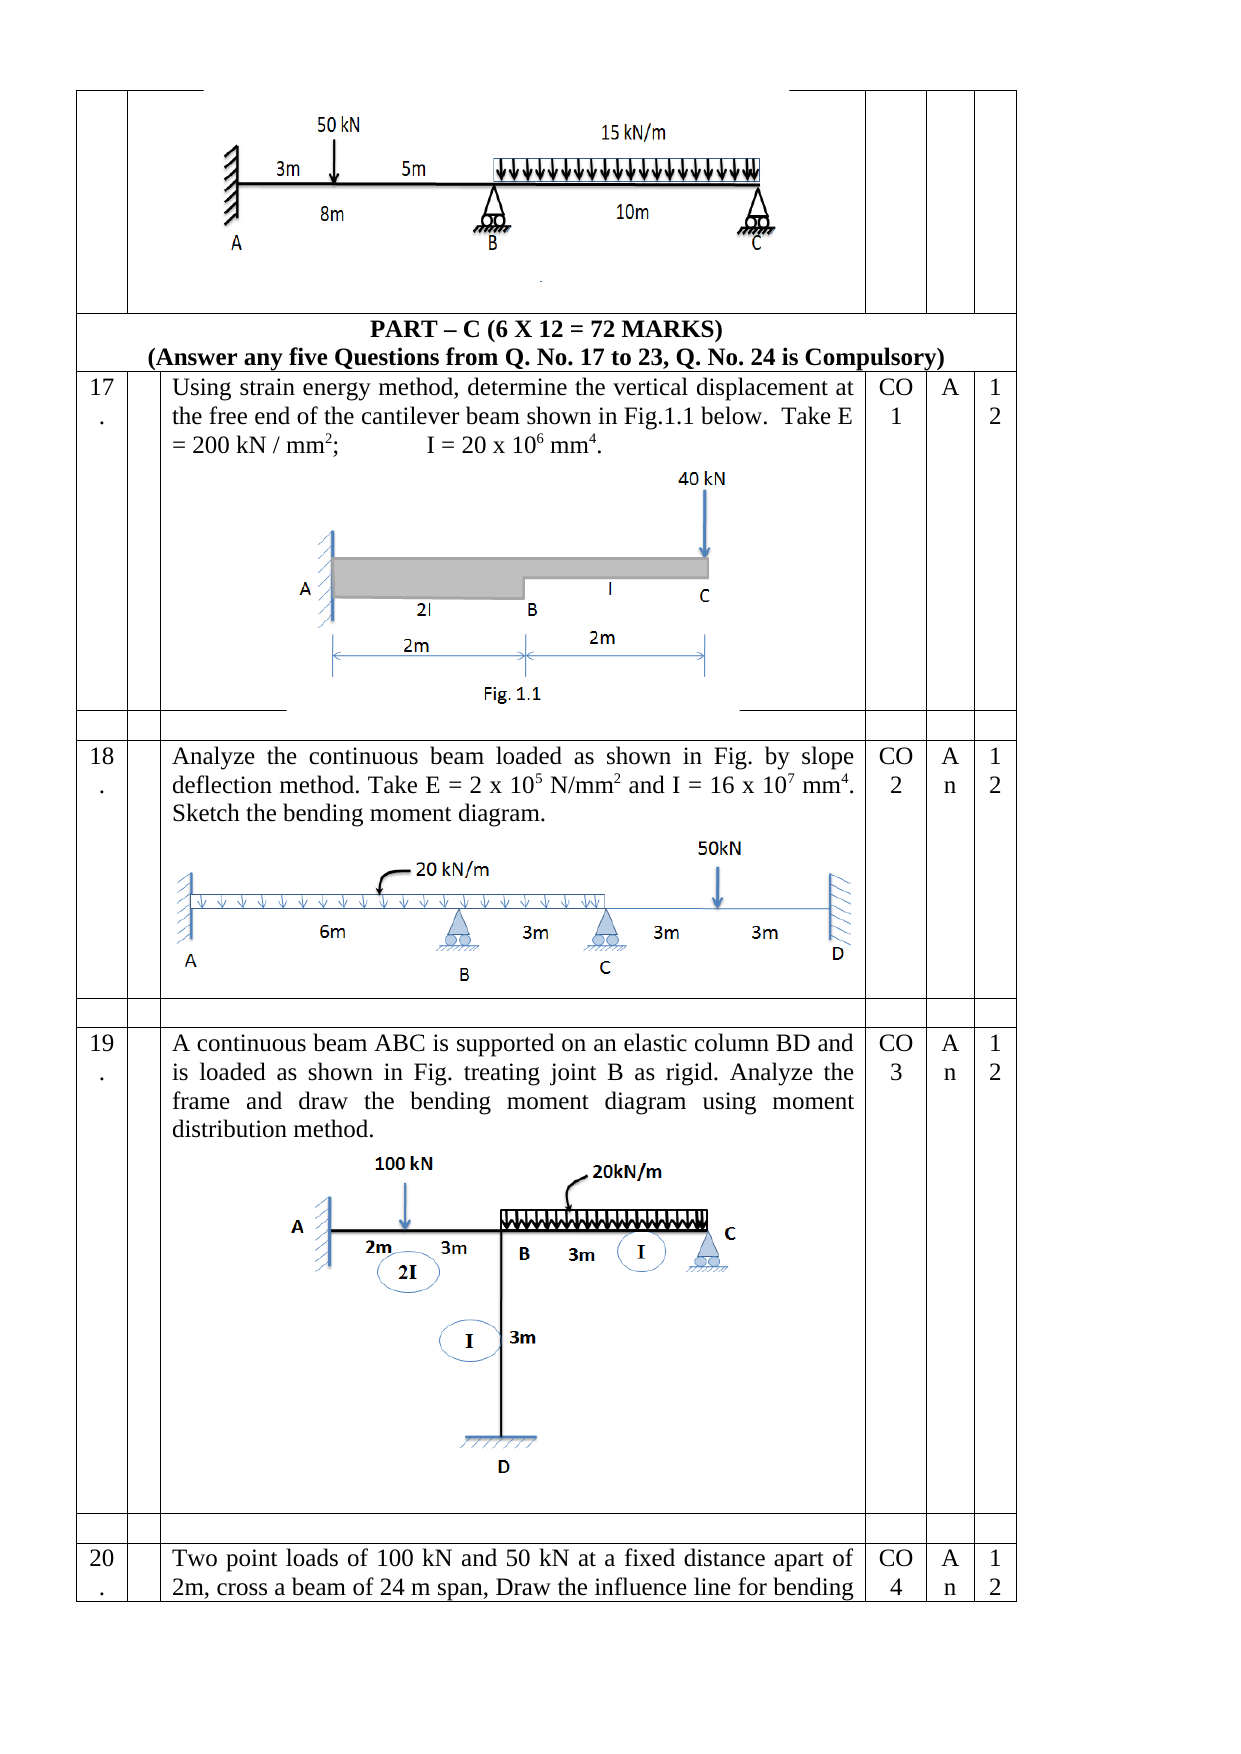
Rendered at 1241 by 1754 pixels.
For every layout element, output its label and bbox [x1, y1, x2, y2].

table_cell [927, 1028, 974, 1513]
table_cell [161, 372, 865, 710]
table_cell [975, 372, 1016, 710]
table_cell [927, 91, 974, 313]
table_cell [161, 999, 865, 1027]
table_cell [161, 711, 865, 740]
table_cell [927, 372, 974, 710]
picture [286, 458, 740, 711]
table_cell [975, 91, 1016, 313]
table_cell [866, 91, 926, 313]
picture [203, 90, 790, 313]
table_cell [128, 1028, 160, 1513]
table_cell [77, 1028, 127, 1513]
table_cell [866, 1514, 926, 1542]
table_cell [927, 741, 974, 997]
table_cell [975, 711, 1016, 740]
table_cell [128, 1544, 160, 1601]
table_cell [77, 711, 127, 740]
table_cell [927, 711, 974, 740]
picture [278, 1143, 749, 1484]
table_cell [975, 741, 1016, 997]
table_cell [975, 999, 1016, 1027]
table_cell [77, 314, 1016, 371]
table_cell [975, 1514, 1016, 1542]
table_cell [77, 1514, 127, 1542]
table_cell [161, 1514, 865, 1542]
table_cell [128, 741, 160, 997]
picture [171, 827, 858, 998]
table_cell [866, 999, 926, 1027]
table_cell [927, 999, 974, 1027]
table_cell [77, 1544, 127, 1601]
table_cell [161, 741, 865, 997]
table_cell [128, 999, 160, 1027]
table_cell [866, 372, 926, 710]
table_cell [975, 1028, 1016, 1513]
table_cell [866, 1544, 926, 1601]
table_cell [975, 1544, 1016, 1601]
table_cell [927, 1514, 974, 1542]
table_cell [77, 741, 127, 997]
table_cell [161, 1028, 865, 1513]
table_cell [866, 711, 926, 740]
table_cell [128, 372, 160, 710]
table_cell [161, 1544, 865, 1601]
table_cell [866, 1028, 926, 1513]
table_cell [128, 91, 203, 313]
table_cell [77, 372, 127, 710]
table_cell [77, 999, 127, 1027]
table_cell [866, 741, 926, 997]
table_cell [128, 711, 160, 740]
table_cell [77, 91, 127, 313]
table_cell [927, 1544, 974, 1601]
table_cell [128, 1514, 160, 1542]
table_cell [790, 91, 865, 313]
